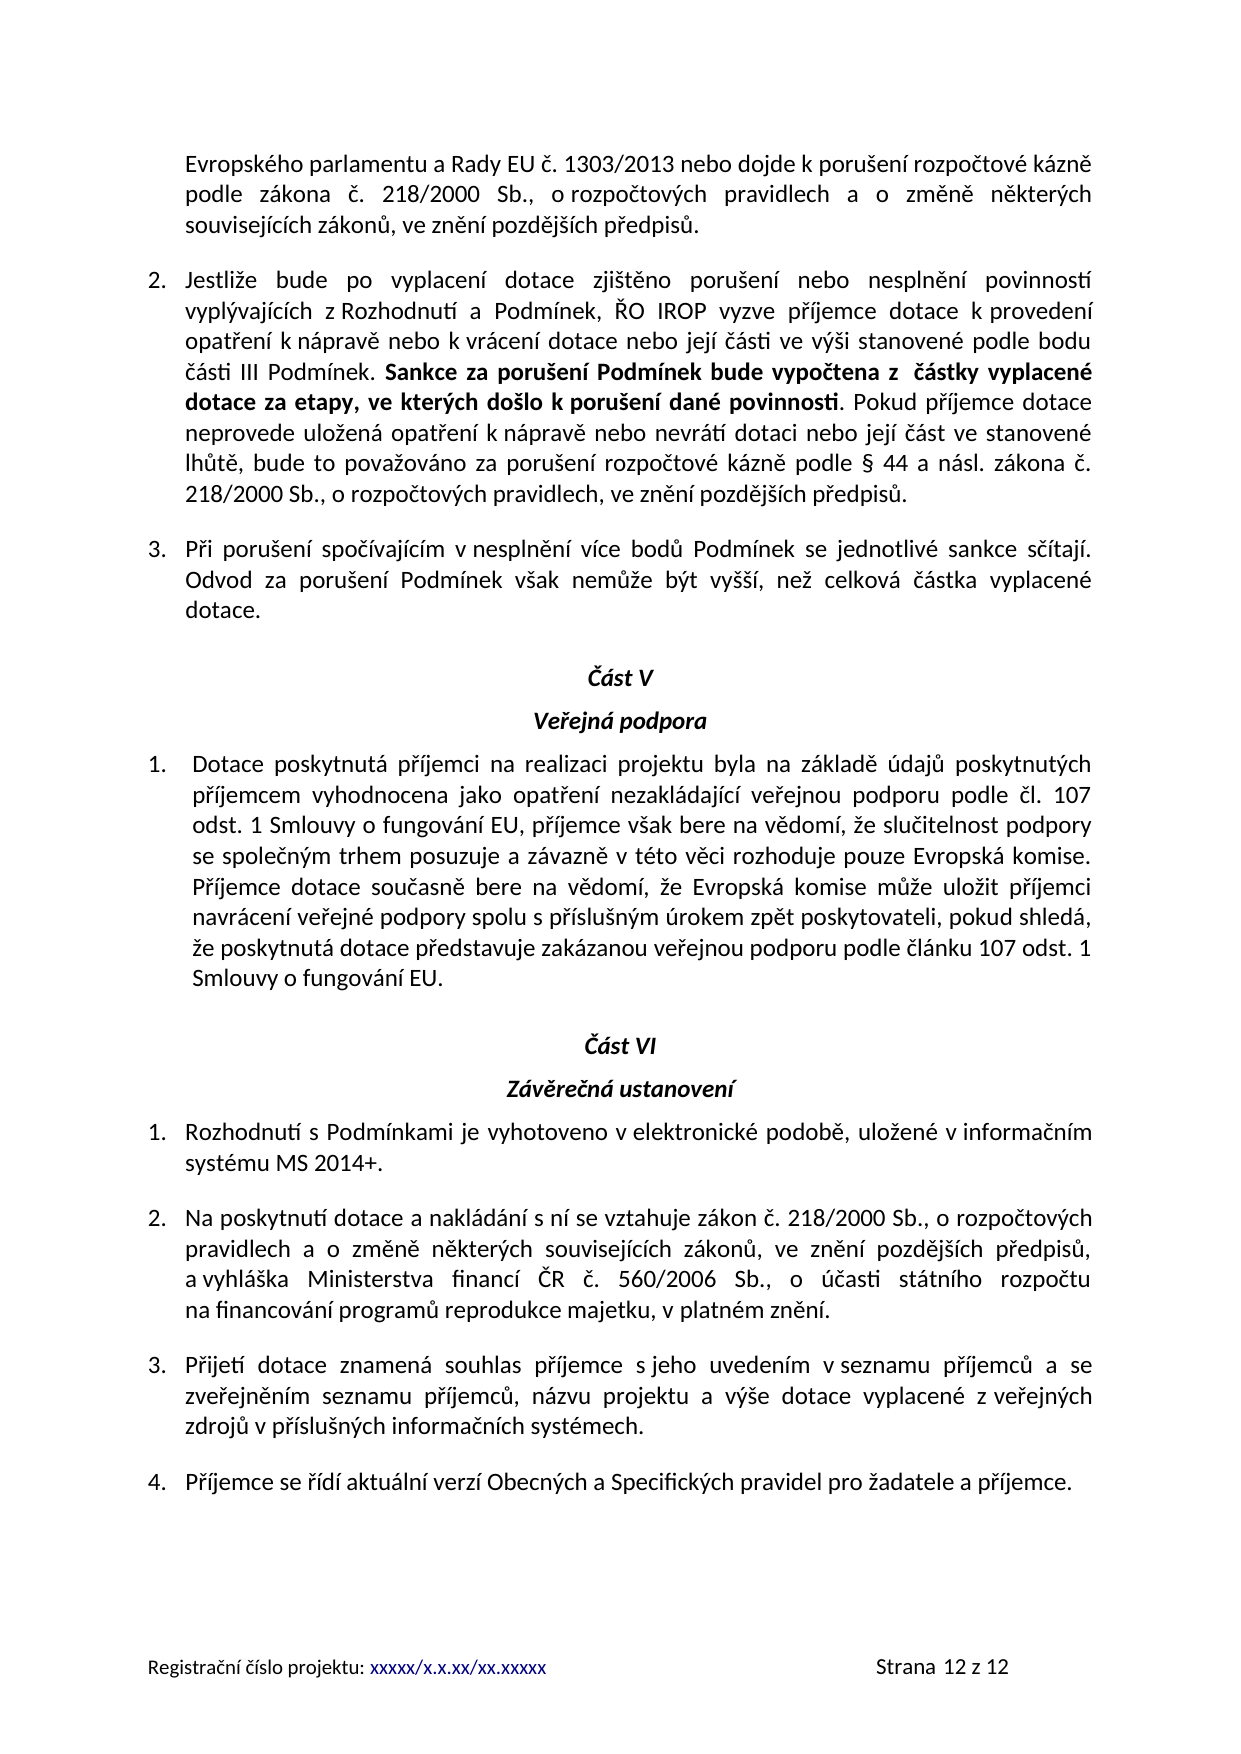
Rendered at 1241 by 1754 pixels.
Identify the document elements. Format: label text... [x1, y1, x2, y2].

text Veřejná podpora [148, 706, 1092, 736]
list Na poskytnutí dotace a nakládání s ní se vztahuje zákon č. 218/2000 Sb., o rozpočtových pravidlech a o změně některých souvisejících zákonů, ve znění pozdějších předpisů, a vyhláška Ministerstva financí ČR č. 560/2006 Sb., o účasti státního rozpočtu na financování programů reprodukce majetku, v platném znění. [148, 1202, 1092, 1324]
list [148, 148, 1092, 239]
list Příjemce se řídí aktuální verzí Obecných a Specifických pravidel pro žadatele a příjemce. [148, 1466, 1093, 1496]
list Přijetí dotace znamená souhlas příjemce s jeho uvedením v seznamu příjemců a se zveřejněním seznamu příjemců, názvu projektu a výše dotace vyplacené z veřejných zdrojů v příslušných informačních systémech. [148, 1349, 1092, 1441]
list Rozhodnutí s Podmínkami je vyhotoveno v elektronické podobě, uložené v informačním systému MS 2014+. [148, 1116, 1092, 1177]
text Část VI [148, 1030, 1092, 1061]
list Dotace poskytnutá příjemci na realizaci projektu byla na základě údajů poskytnutých příjemcem vyhodnocena jako opatření nezakládající veřejnou podporu podle čl. 107 odst. 1 Smlouvy o fungování EU, příjemce však bere na vědomí, že slučitelnost podpory se společným trhem posuzuje a závazně v této věci rozhoduje pouze Evropská komise. Příjemce dotace současně bere na vědomí, že Evropská komise může uložit příjemci navrácení veřejné podpory spolu s příslušným úrokem zpět poskytovateli, pokud shledá, že poskytnutá dotace představuje zakázanou veřejnou podporu podle článku 107 odst. 1 Smlouvy o fungování EU. [148, 748, 1092, 993]
list Při porušení spočívajícím v nesplnění více bodů Podmínek se jednotlivé sankce sčítají. Odvod za porušení Podmínek však nemůže být vyšší, než celková částka vyplacené dotace. [148, 533, 1092, 625]
text Část V [148, 662, 1092, 693]
text Závěrečná ustanovení [148, 1073, 1092, 1104]
list Jestliže bude po vyplacení dotace zjištěno porušení nebo nesplnění povinností vyplývajících z Rozhodnutí a Podmínek, ŘO IROP vyzve příjemce dotace k provedení opatření k nápravě nebo k vrácení dotace nebo její části ve výši stanovené podle bodu části III Podmínek. Sankce za porušení Podmínek bude vypočtena z částky vyplacené dotace za etapy, ve kterých došlo k porušení dané povinnosti. Pokud příjemce dotace neprovede uložená opatření k nápravě nebo nevrátí dotaci nebo její část ve stanovené lhůtě, bude to považováno za porušení rozpočtové kázně podle § 44 a násl. zákona č. 218/2000 Sb., o rozpočtových pravidlech, ve znění pozdějších předpisů. [148, 264, 1092, 508]
